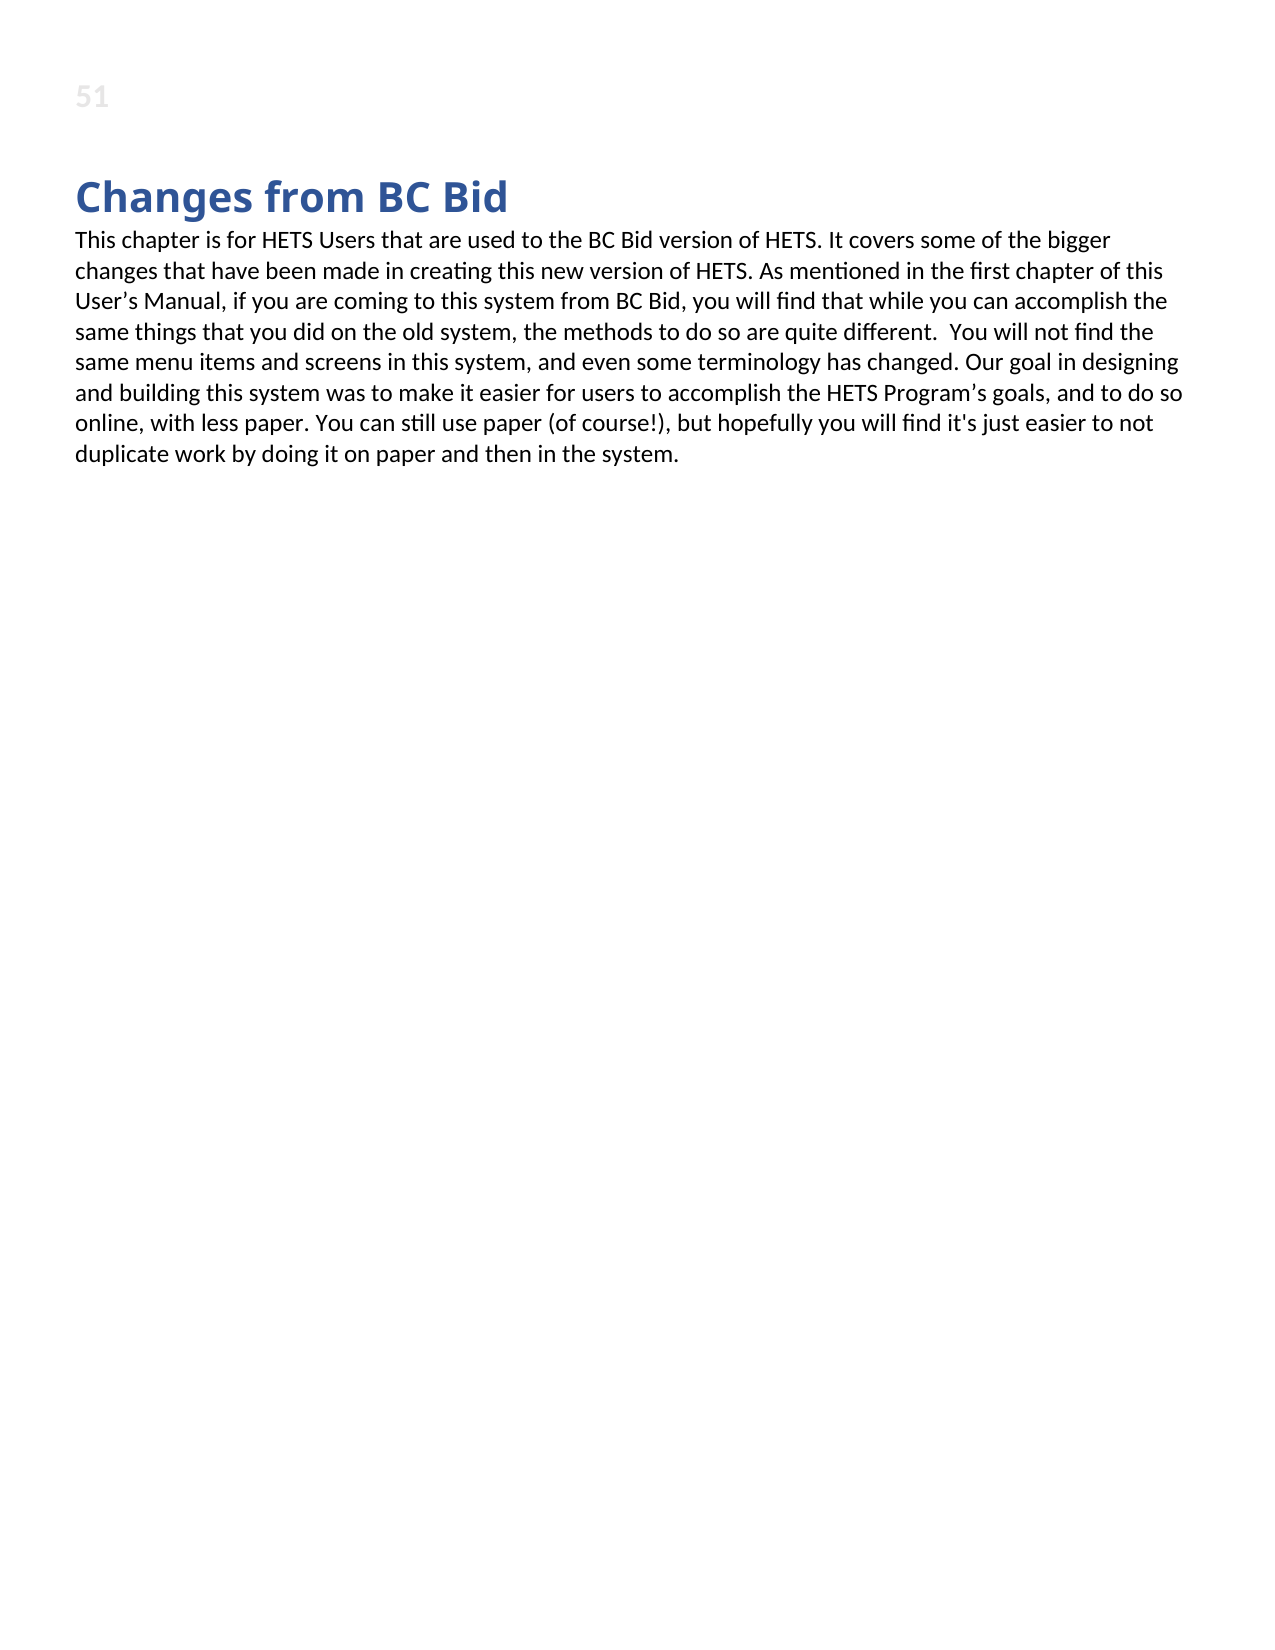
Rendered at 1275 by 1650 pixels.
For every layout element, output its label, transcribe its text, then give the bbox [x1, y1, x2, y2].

text This chapter is for HETS Users that are used to the BC Bid version of HETS. It covers some of the bigger changes that have been made in creating this new version of HETS. As mentioned in the first chapter of this User’s Manual, if you are coming to this system from BC Bid, you will find that while you can accomplish the same things that you did on the old system, the methods to do so are quite different. You will not find the same menu items and screens in this system, and even some terminology has changed. Our goal in designing and building this system was to make it easier for users to accomplish the HETS Program’s goals, and to do so online, with less paper. You can still use paper (of course!), but hopefully you will find it's just easier to not duplicate work by doing it on paper and then in the system. [75, 224, 1200, 468]
subtitle Changes from BC Bid [75, 167, 1200, 224]
